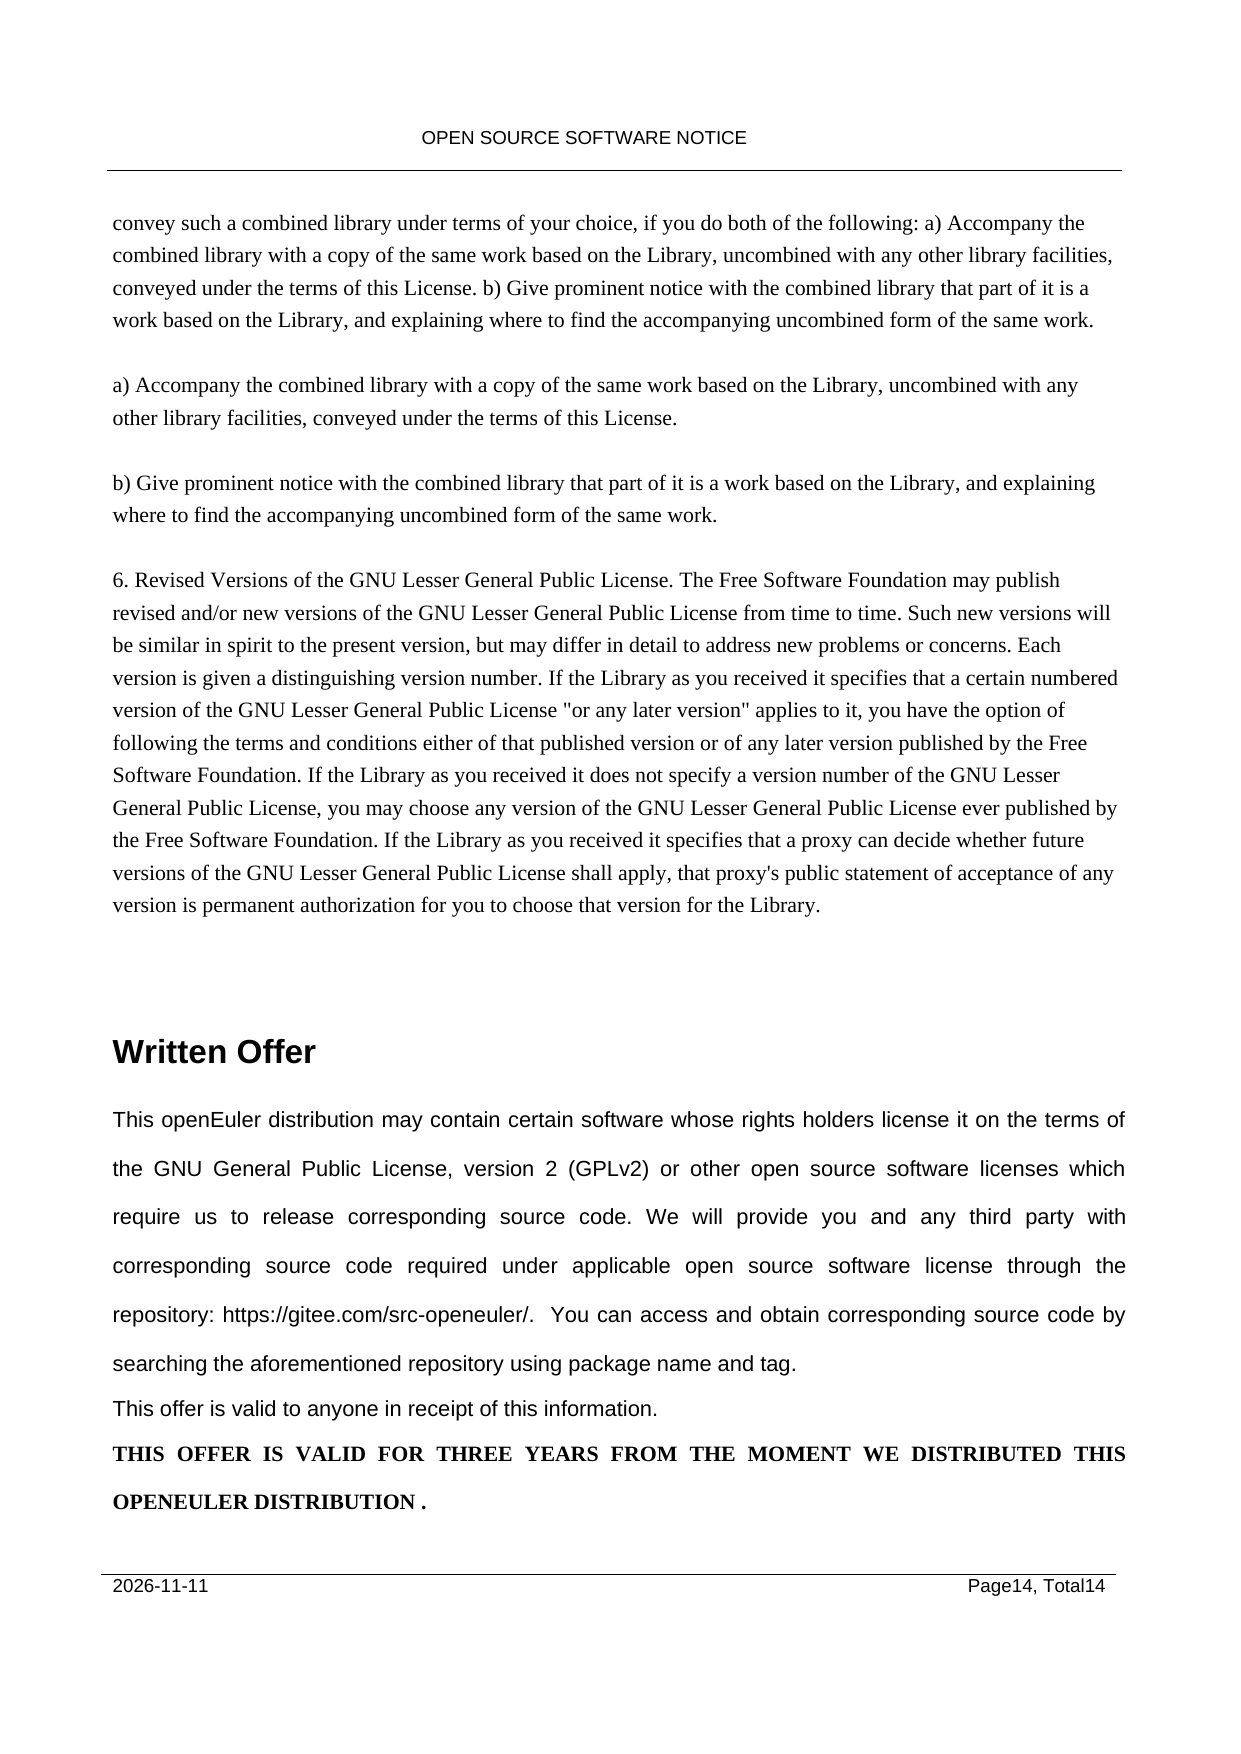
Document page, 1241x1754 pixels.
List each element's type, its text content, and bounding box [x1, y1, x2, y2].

text Written Offer [112, 1019, 1128, 1084]
text This offer is valid to anyone in receipt of this information. [112, 1392, 1128, 1424]
text THIS OFFER IS VALID FOR THREE YEARS FROM THE MOMENT WE DISTRIBUTED THIS OPENEULER DISTRIBUTION . [112, 1437, 1128, 1518]
text This openEuler distribution may contain certain software whose rights holders license it on the terms of the GNU General Public License, version 2 (GPLv2) or other open source software licenses which require us to release corresponding source code. We will provide you and any third party with corresponding source code required under applicable open source software license through the repository: https://gitee.com/src-openeuler/. You can access and obtain corresponding source code by searching the aforementioned repository using package name and tag. [112, 1103, 1128, 1379]
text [112, 206, 1128, 1019]
